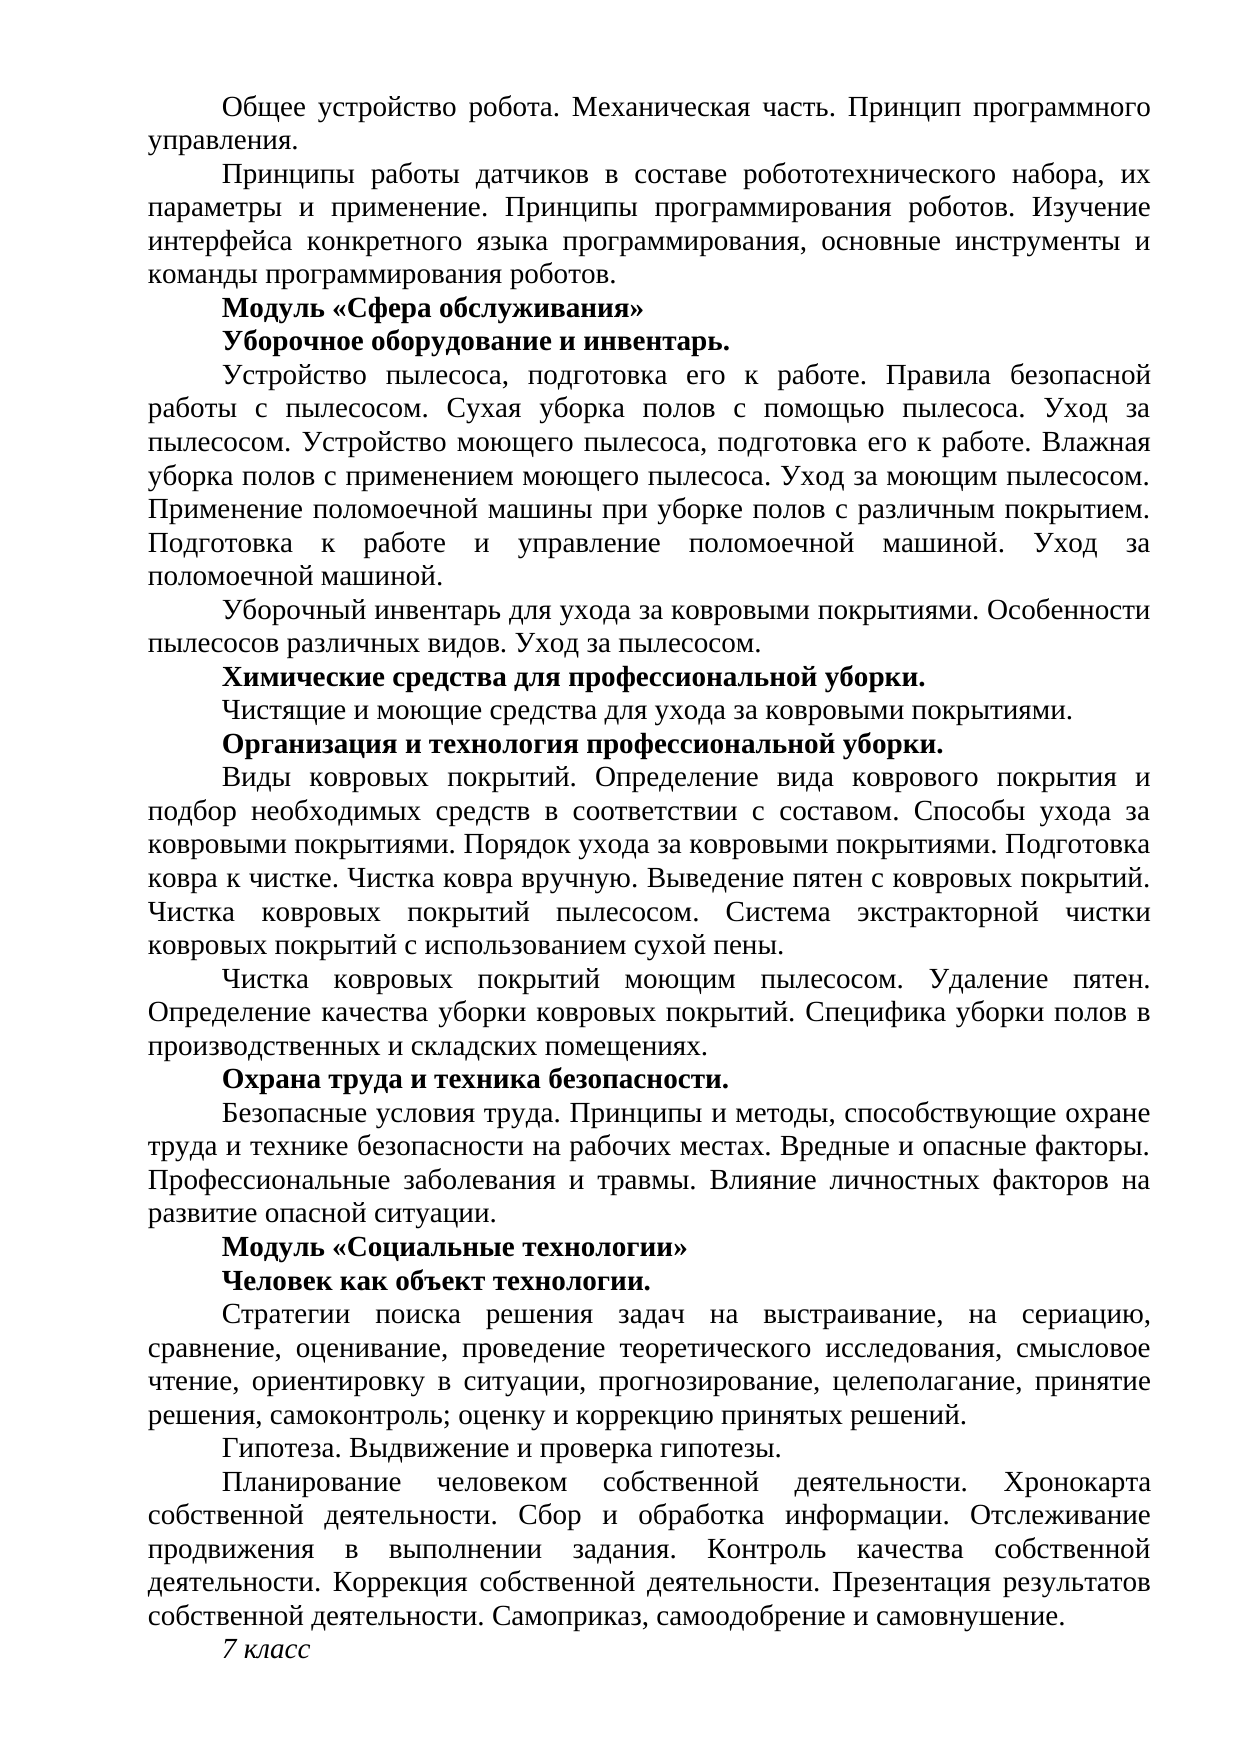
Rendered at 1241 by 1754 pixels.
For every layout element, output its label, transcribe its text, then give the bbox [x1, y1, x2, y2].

text Устройство пылесоса, подготовка его к работе. Правила безопасной работы с пылесосом. Сухая уборка полов с помощью пылесоса. Уход за пылесосом. Устройство моющего пылесоса, подготовка его к работе. Влажная уборка полов с применением моющего пылесоса. Уход за моющим пылесосом. Применение поломоечной машины при уборке полов с различным покрытием. Подготовка к работе и управление поломоечной машиной. Уход за поломоечной машиной. [148, 357, 1152, 592]
text Организация и технология профессиональной уборки. [148, 726, 1152, 759]
text Человек как объект технологии. [148, 1263, 1152, 1296]
text Планирование человеком собственной деятельности. Хронокарта собственной деятельности. Сбор и обработка информации. Отслеживание продвижения в выполнении задания. Контроль качества собственной деятельности. Коррекция собственной деятельности. Презентация результатов собственной деятельности. Самоприказ, самоодобрение и самовнушение. [148, 1464, 1152, 1632]
text Принципы работы датчиков в составе робототехнического набора, их параметры и применение. Принципы программирования роботов. Изучение интерфейса конкретного языка программирования, основные инструменты и команды программирования роботов. [148, 156, 1152, 290]
text Модуль «Социальные технологии» [148, 1229, 1152, 1263]
text Виды ковровых покрытий. Определение вида коврового покрытия и подбор необходимых средств в соответствии с составом. Способы ухода за ковровыми покрытиями. Порядок ухода за ковровыми покрытиями. Подготовка ковра к чистке. Чистка ковра вручную. Выведение пятен с ковровых покрытий. Чистка ковровых покрытий пылесосом. Система экстракторной чистки ковровых покрытий с использованием сухой пены. [148, 759, 1152, 961]
text Уборочный инвентарь для ухода за ковровыми покрытиями. Особенности пылесосов различных видов. Уход за пылесосом. [148, 592, 1152, 659]
text Стратегии поиска решения задач на выстраивание, на сериацию, сравнение, оценивание, проведение теоретического исследования, смысловое чтение, ориентировку в ситуации, прогнозирование, целеполагание, принятие решения, самоконтроль; оценку и коррекцию принятых решений. [148, 1296, 1152, 1430]
text Чистка ковровых покрытий моющим пылесосом. Удаление пятен. Определение качества уборки ковровых покрытий. Специфика уборки полов в производственных и складских помещениях. [148, 961, 1152, 1061]
text Общее устройство робота. Механическая часть. Принцип программного управления. [148, 89, 1152, 156]
text Чистящие и моющие средства для ухода за ковровыми покрытиями. [148, 692, 1152, 726]
text Уборочное оборудование и инвентарь. [148, 323, 1152, 357]
text Модуль «Сфера обслуживания» [148, 290, 1152, 323]
text Гипотеза. Выдвижение и проверка гипотезы. [148, 1430, 1152, 1464]
text Безопасные условия труда. Принципы и методы, способствующие охране труда и технике безопасности на рабочих местах. Вредные и опасные факторы. Профессиональные заболевания и травмы. Влияние личностных факторов на развитие опасной ситуации. [148, 1095, 1152, 1229]
text Химические средства для профессиональной уборки. [148, 659, 1152, 692]
text 7 класс [148, 1632, 1152, 1665]
text Охрана труда и техника безопасности. [148, 1061, 1152, 1095]
